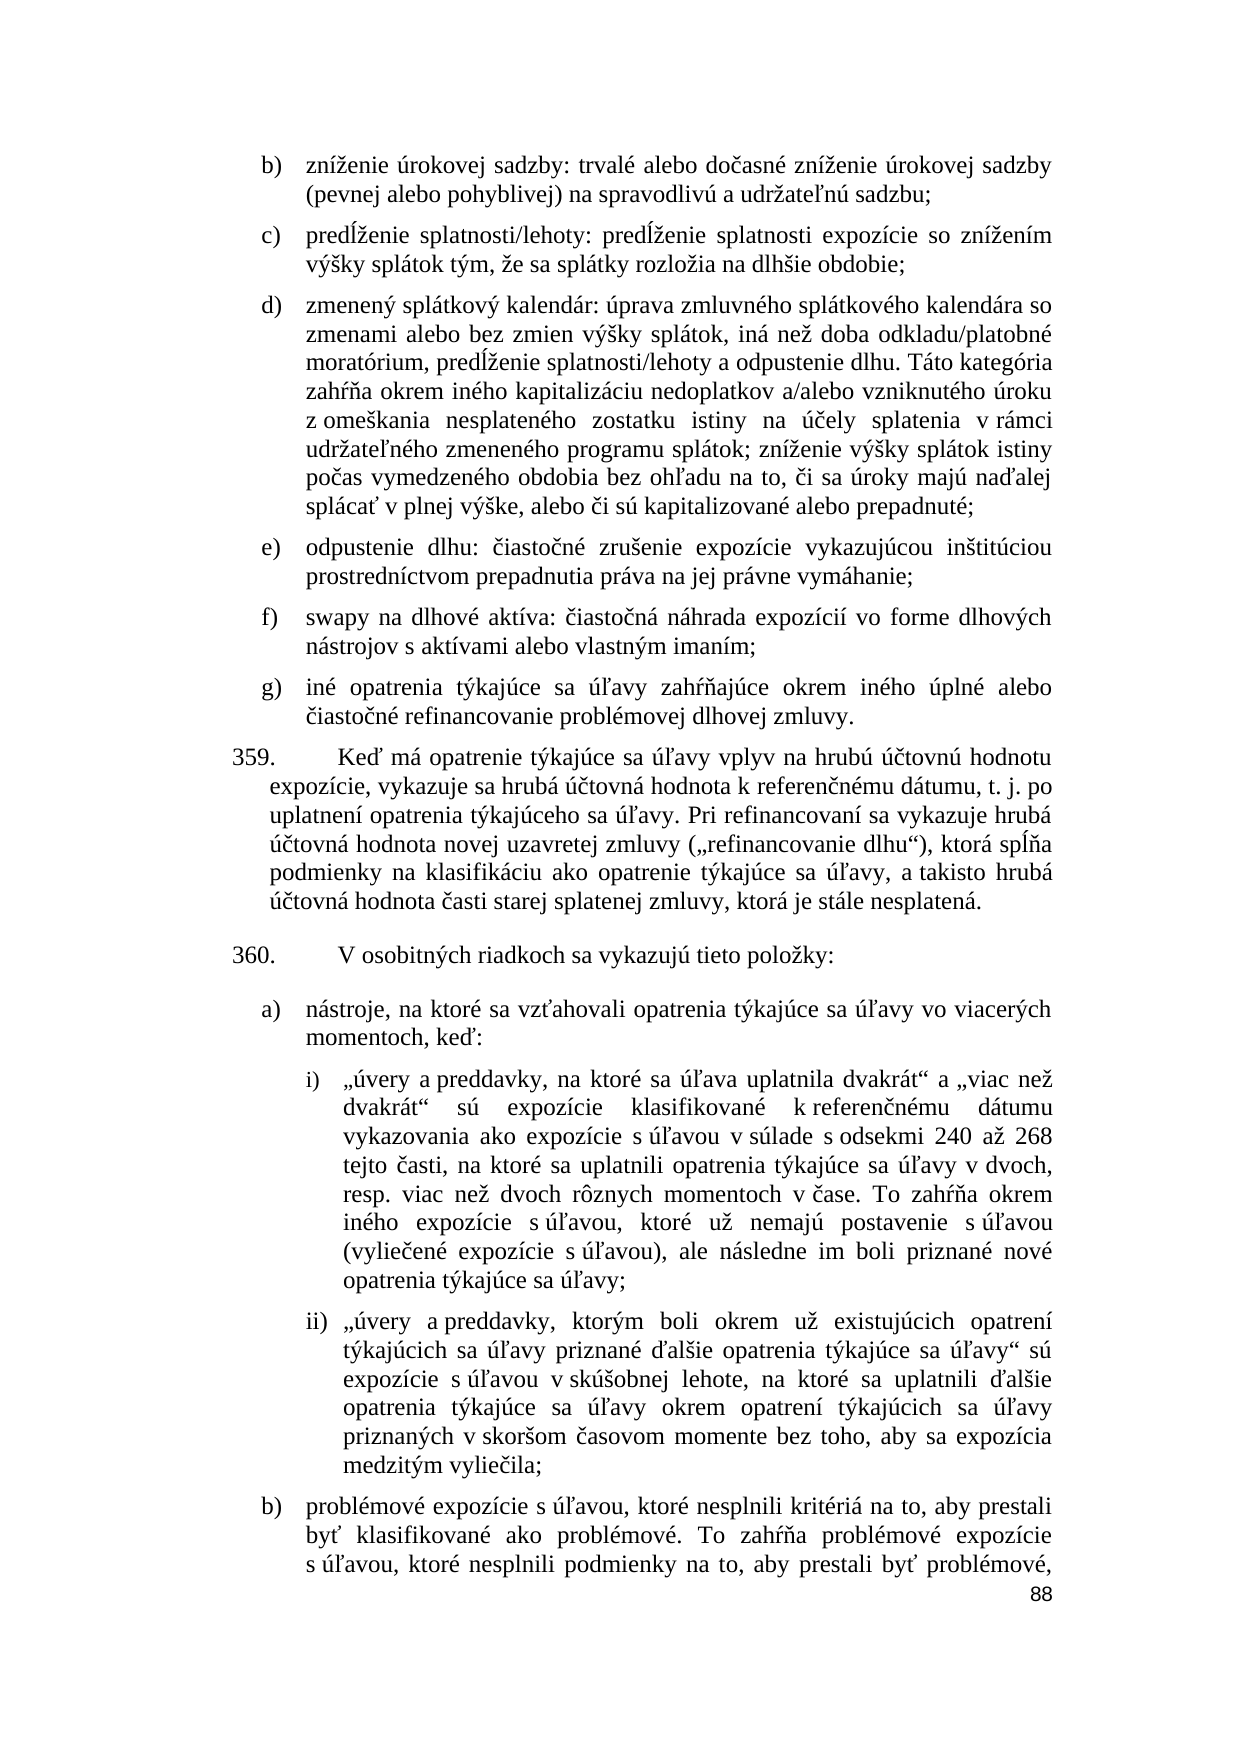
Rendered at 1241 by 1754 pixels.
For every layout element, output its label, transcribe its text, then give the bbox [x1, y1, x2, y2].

text c) predĺženie splatnosti/lehoty: predĺženie splatnosti expozície so znížením výšky splátok tým, že sa splátky rozložia na dlhšie obdobie; [261, 220, 1053, 277]
text i) „úvery a preddavky, na ktoré sa úľava uplatnila dvakrát“ a „viac než dvakrát“ sú expozície klasifikované k referenčnému dátumu vykazovania ako expozície s úľavou v súlade s odsekmi 240 až 268 tejto časti, na ktoré sa uplatnili opatrenia týkajúce sa úľavy v dvoch, resp. viac než dvoch rôznych momentoch v čase. To zahŕňa okrem iného expozície s úľavou, ktoré už nemajú postavenie s úľavou (vyliečené expozície s úľavou), ale následne im boli priznané nové opatrenia týkajúce sa úľavy; [306, 1064, 1053, 1294]
text ii) „úvery a preddavky, ktorým boli okrem už existujúcich opatrení týkajúcich sa úľavy priznané ďalšie opatrenia týkajúce sa úľavy“ sú expozície s úľavou v skúšobnej lehote, na ktoré sa uplatnili ďalšie opatrenia týkajúce sa úľavy okrem opatrení týkajúcich sa úľavy priznaných v skoršom časovom momente bez toho, aby sa expozícia medzitým vyliečila; [306, 1306, 1053, 1479]
list 360. V osobitných riadkoch sa vykazujú tieto položky: [232, 940, 1053, 969]
text d) zmenený splátkový kalendár: úprava zmluvného splátkového kalendára so zmenami alebo bez zmien výšky splátok, iná než doba odkladu/platobné moratórium, predĺženie splatnosti/lehoty a odpustenie dlhu. Táto kategória zahŕňa okrem iného kapitalizáciu nedoplatkov a/alebo vzniknutého úroku z omeškania nesplateného zostatku istiny na účely splatenia v rámci udržateľného zmeneného programu splátok; zníženie výšky splátok istiny počas vymedzeného obdobia bez ohľadu na to, či sa úroky majú naďalej splácať v plnej výške, alebo či sú kapitalizované alebo prepadnuté; [261, 290, 1053, 520]
text e) odpustenie dlhu: čiastočné zrušenie expozície vykazujúcou inštitúciou prostredníctvom prepadnutia práva na jej právne vymáhanie; [261, 532, 1053, 590]
text b) zníženie úrokovej sadzby: trvalé alebo dočasné zníženie úrokovej sadzby (pevnej alebo pohyblivej) na spravodlivú a udržateľnú sadzbu; [261, 150, 1053, 207]
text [261, 1491, 1053, 1577]
text a) nástroje, na ktoré sa vzťahovali opatrenia týkajúce sa úľavy vo viacerých momentoch, keď: [261, 994, 1053, 1051]
text f) swapy na dlhové aktíva: čiastočná náhrada expozícií vo forme dlhových nástrojov s aktívami alebo vlastným imaním; [261, 602, 1053, 660]
text g) iné opatrenia týkajúce sa úľavy zahŕňajúce okrem iného úplné alebo čiastočné refinancovanie problémovej dlhovej zmluvy. [261, 672, 1053, 730]
list 359. Keď má opatrenie týkajúce sa úľavy vplyv na hrubú účtovnú hodnotu expozície, vykazuje sa hrubá účtovná hodnota k referenčnému dátumu, t. j. po uplatnení opatrenia týkajúceho sa úľavy. Pri refinancovaní sa vykazuje hrubá účtovná hodnota novej uzavretej zmluvy („refinancovanie dlhu“), ktorá spĺňa podmienky na klasifikáciu ako opatrenie týkajúce sa úľavy, a takisto hrubá účtovná hodnota časti starej splatenej zmluvy, ktorá je stále nesplatená. [232, 742, 1053, 915]
